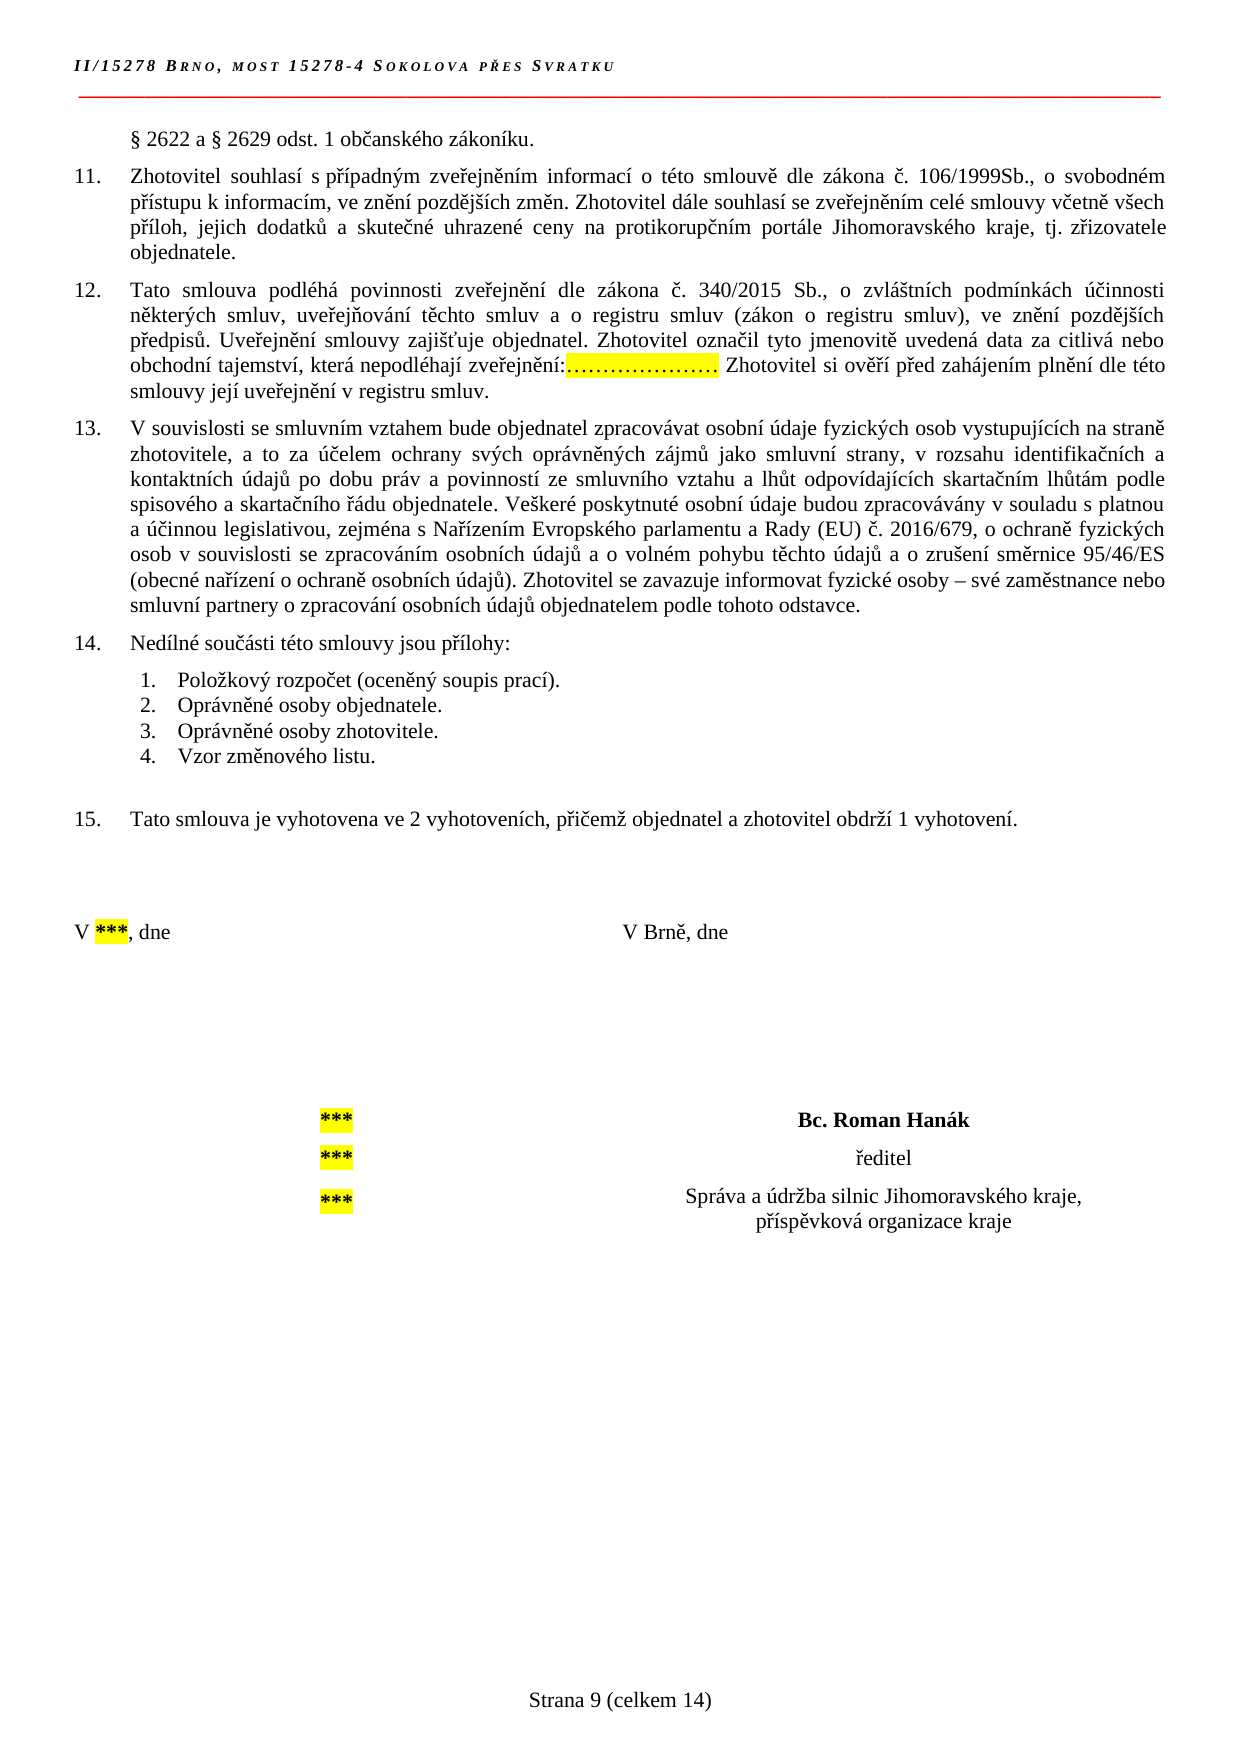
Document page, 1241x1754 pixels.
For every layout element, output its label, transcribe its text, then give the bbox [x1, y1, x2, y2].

table_header V ***, dne [63, 844, 611, 1107]
list Nedílné součásti této smlouvy jsou přílohy: [74, 629, 1166, 655]
list Tato smlouva podléhá povinnosti zveřejnění dle zákona č. 340/2015 Sb., o zvláštních podmínkách účinnosti některých smluv, uveřejňování těchto smluv a o registru smluv (zákon o registru smluv), ve znění pozdějších předpisů. Uveřejnění smlouvy zajišťuje objednatel. Zhotovitel označil tyto jmenovitě uvedená data za citlivá nebo obchodní tajemství, která nepodléhají zveřejnění:………………… Zhotovitel si ověří před zahájením plnění dle této smlouvy její uveřejnění v registru smluv. [74, 277, 1166, 403]
list Oprávněné osoby objednatele. [140, 692, 1166, 718]
list V souvislosti se smluvním vztahem bude objednatel zpracovávat osobní údaje fyzických osob vystupujících na straně zhotovitele, a to za účelem ochrany svých oprávněných zájmů jako smluvní strany, v rozsahu identifikačních a kontaktních údajů po dobu práv a povinností ze smluvního vztahu a lhůt odpovídajících skartačním lhůtám podle spisového a skartačního řádu objednatele. Veškeré poskytnuté osobní údaje budou zpracovávány v souladu s platnou a účinnou legislativou, zejména s Nařízením Evropského parlamentu a Rady (EU) č. 2016/679, o ochraně fyzických osob v souvislosti se zpracováním osobních údajů a o volném pohybu těchto údajů a o zrušení směrnice 95/46/ES (obecné nařízení o ochraně osobních údajů). Zhotovitel se zavazuje informovat fyzické osoby – své zaměstnance nebo smluvní partnery o zpracování osobních údajů objednatelem podle tohoto odstavce. [74, 415, 1166, 617]
list Vzor změnového listu. [140, 743, 1166, 768]
table_cell *** [63, 1108, 610, 1145]
table_cell ředitel [610, 1145, 1157, 1183]
list Oprávněné osoby zhotovitele. [140, 718, 1166, 743]
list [74, 126, 1166, 151]
list Tato smlouva je vyhotovena ve 2 vyhotoveních, přičemž objednatel a zhotovitel obdrží 1 vyhotovení. [74, 806, 1166, 831]
list Položkový rozpočet (oceněný soupis prací). [140, 667, 1166, 692]
table_cell Správa a údržba silnic Jihomoravského kraje, příspěvková organizace kraje [610, 1183, 1157, 1233]
table_header V Brně, dne [611, 844, 1159, 1107]
table_cell *** [63, 1145, 610, 1183]
list Zhotovitel souhlasí s případným zveřejněním informací o této smlouvě dle zákona č. 106/1999Sb., o svobodném přístupu k informacím, ve znění pozdějších změn. Zhotovitel dále souhlasí se zveřejněním celé smlouvy včetně všech příloh, jejich dodatků a skutečné uhrazené ceny na protikorupčním portále Jihomoravského kraje, tj. zřizovatele objednatele. [74, 163, 1166, 264]
table_cell Bc. Roman Hanák [610, 1108, 1157, 1145]
table_cell *** [63, 1183, 610, 1233]
